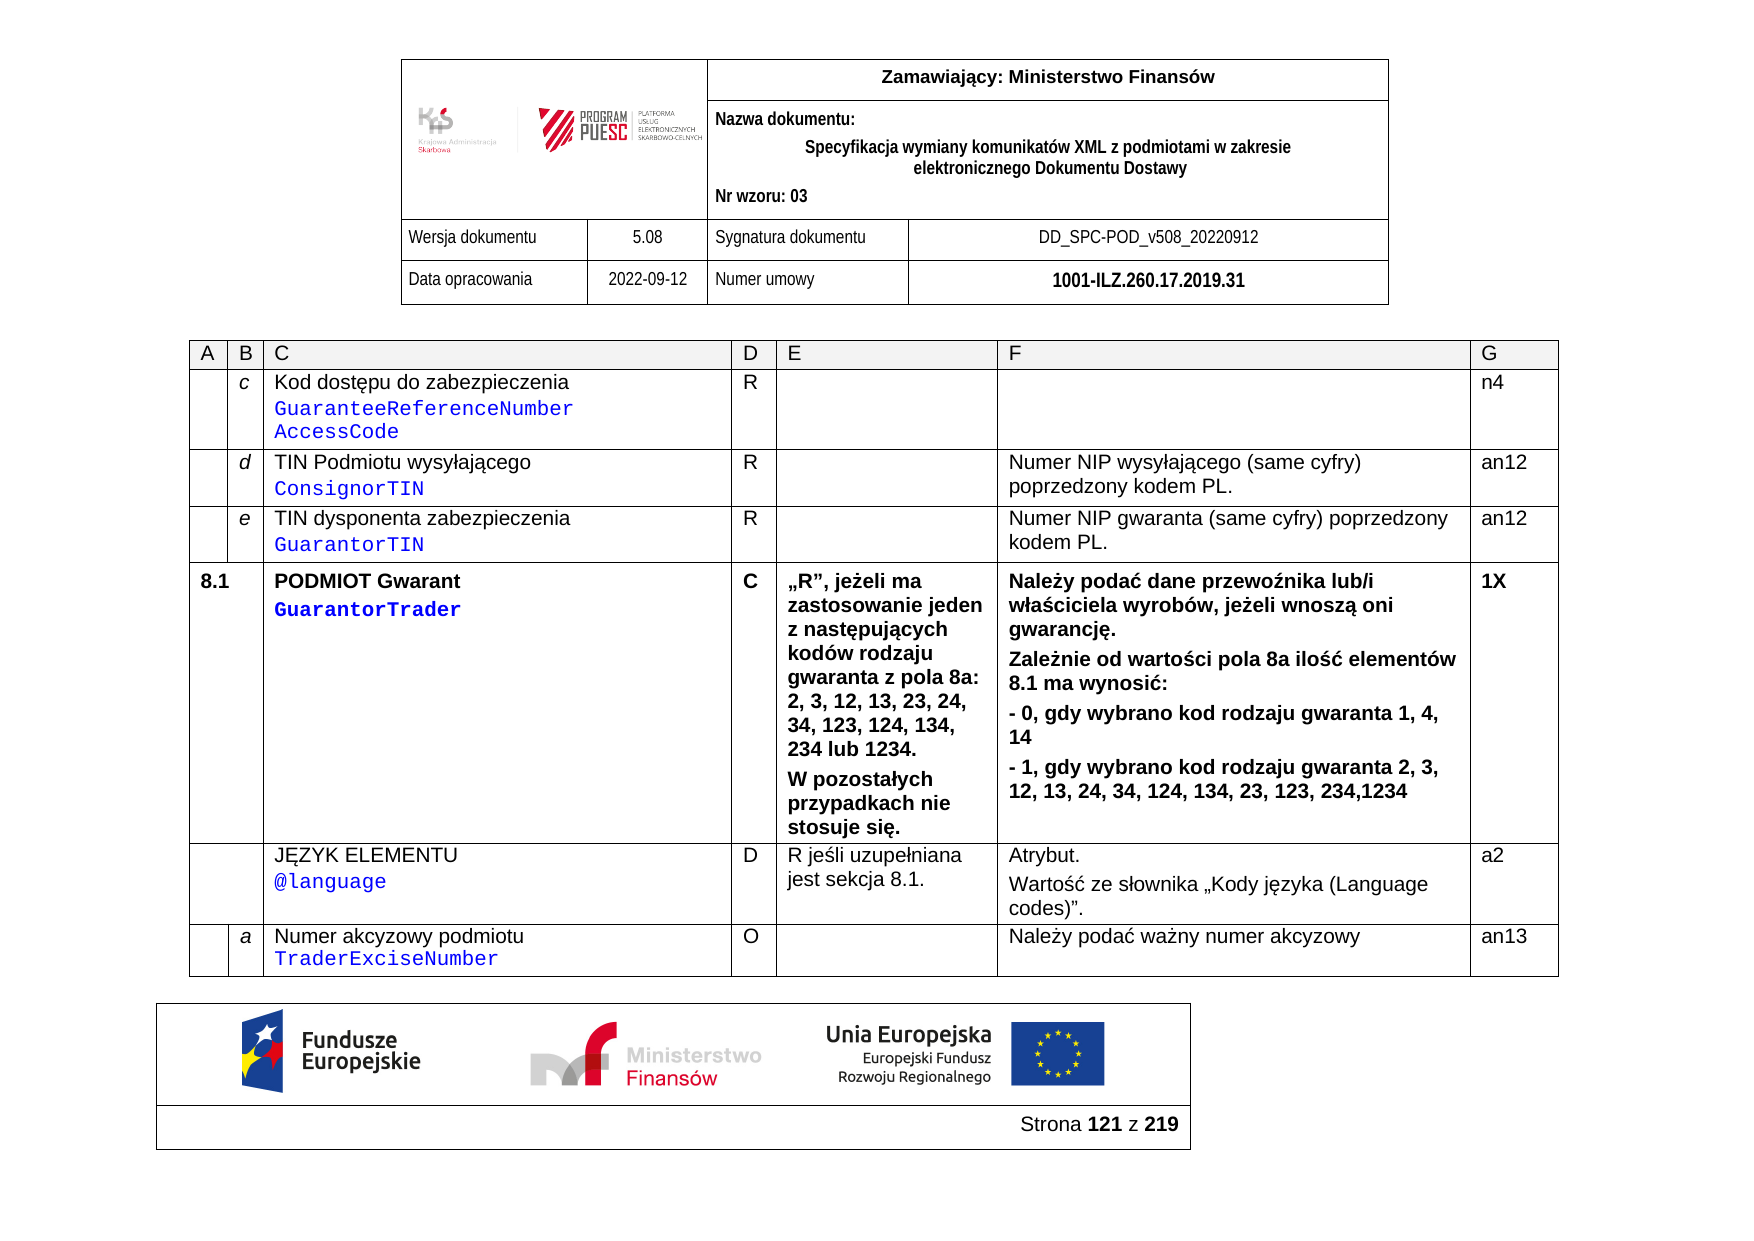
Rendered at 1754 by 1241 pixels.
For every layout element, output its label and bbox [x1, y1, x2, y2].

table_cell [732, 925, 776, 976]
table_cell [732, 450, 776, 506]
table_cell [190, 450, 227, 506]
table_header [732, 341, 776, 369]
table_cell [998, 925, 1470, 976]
picture [242, 1009, 1105, 1093]
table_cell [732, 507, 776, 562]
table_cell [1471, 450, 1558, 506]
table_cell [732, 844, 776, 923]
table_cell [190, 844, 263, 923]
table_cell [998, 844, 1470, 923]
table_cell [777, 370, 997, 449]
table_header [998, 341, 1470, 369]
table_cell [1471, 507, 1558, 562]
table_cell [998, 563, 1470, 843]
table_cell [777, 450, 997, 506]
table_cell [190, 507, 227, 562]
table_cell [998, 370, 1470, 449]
picture [408, 97, 702, 163]
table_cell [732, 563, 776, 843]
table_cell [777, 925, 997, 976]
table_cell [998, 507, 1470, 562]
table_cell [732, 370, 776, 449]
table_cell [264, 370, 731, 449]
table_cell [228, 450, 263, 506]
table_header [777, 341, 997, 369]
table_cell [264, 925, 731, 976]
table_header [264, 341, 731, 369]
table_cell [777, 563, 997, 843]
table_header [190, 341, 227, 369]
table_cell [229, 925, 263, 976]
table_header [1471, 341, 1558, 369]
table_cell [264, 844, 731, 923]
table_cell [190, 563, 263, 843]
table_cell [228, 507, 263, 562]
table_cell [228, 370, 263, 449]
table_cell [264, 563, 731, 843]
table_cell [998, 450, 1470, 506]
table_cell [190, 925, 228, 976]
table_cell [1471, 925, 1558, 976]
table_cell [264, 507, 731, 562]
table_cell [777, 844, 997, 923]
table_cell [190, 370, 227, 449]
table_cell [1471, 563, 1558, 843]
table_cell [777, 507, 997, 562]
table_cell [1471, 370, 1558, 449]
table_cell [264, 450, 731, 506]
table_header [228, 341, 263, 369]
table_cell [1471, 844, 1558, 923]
